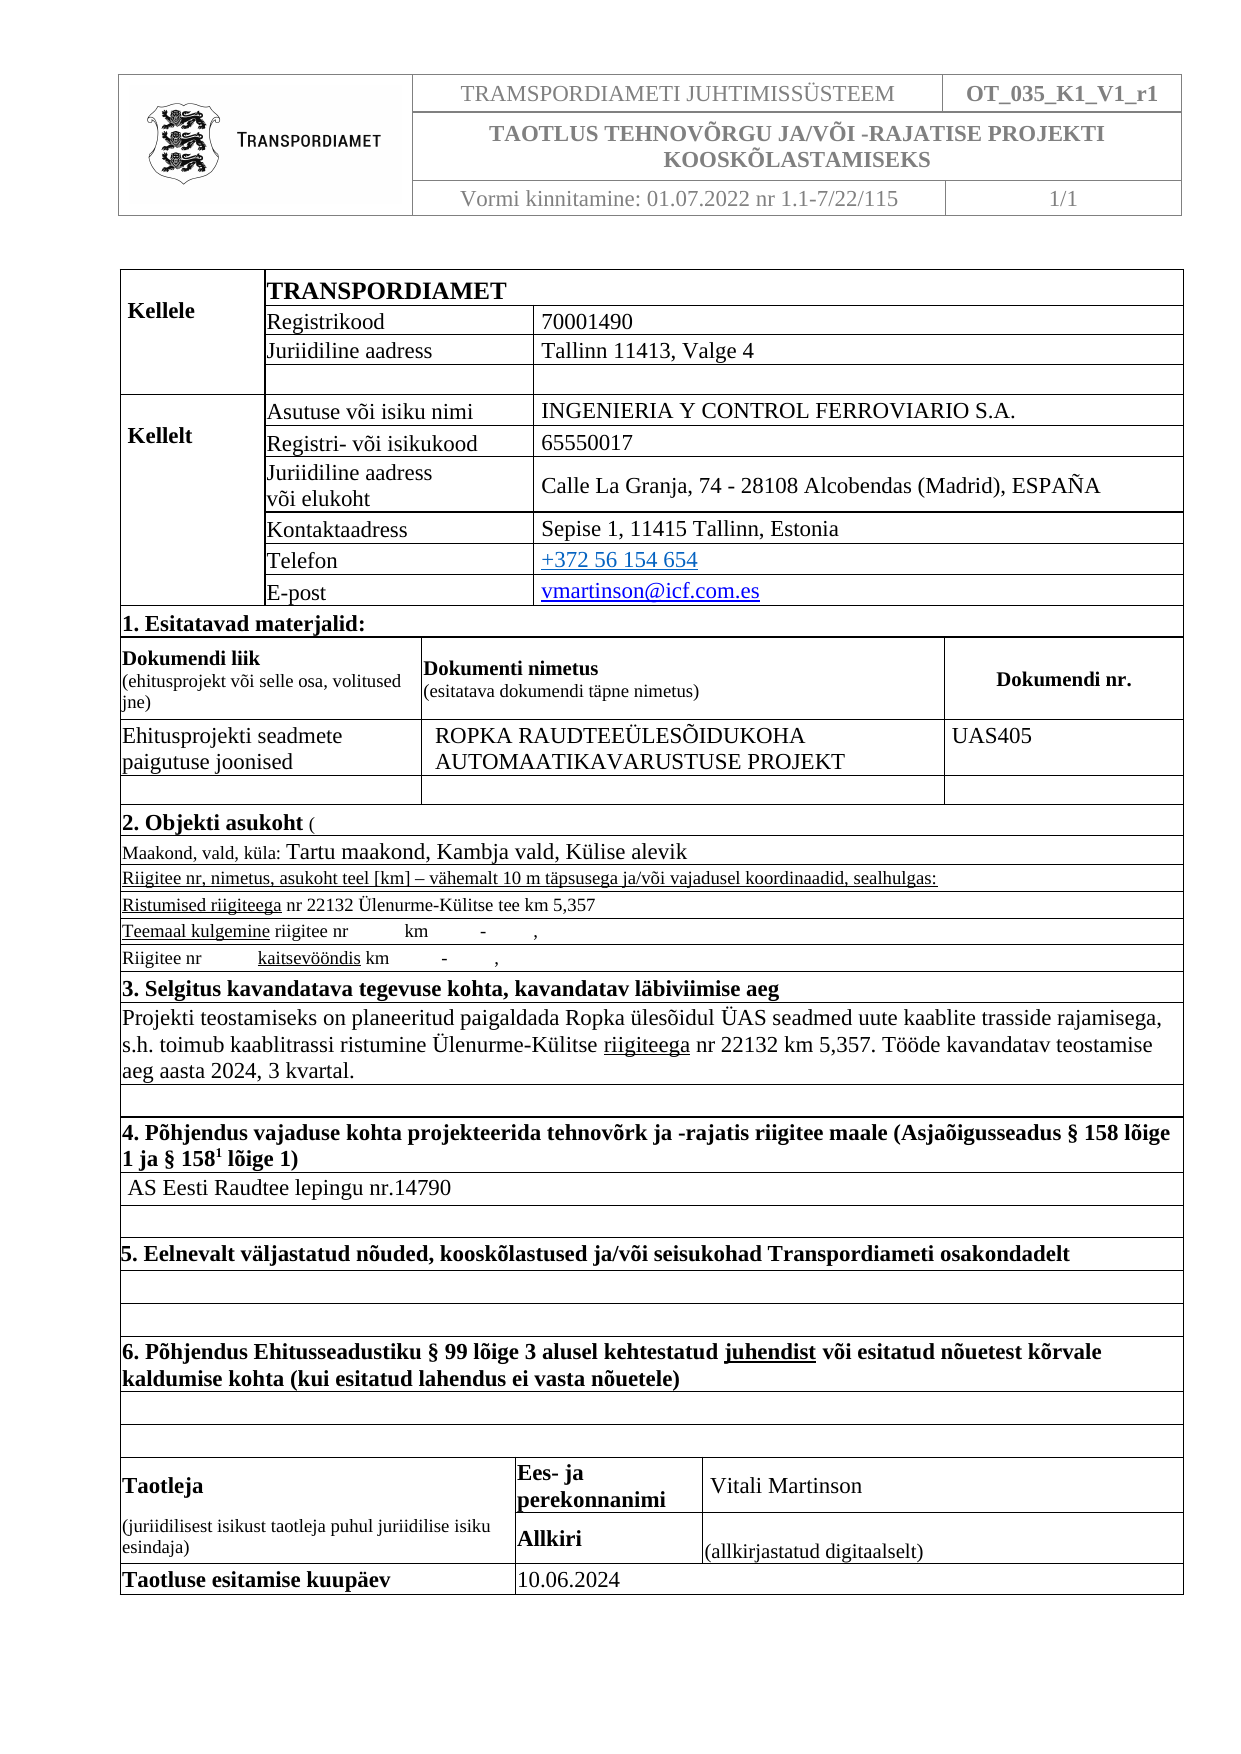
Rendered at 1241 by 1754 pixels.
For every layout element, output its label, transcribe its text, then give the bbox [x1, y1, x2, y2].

table_cell Projekti teostamiseks on planeeritud paigaldada Ropka ülesõidul ÜAS seadmed uute kaablite trasside rajamisega, s.h. toimub kaablitrassi ristumine Ülenurme-Külitse riigiteega nr 22132 km 5,357. Tööde kavandatav teostamise aeg aasta 2024, 3 kvartal. [121, 1003, 1183, 1083]
table_cell AS Eesti Raudtee lepingu nr.14790 [121, 1173, 1183, 1204]
table_cell (juriidilisest isikust taotleja puhul juriidilise isiku esindaja) [121, 1512, 515, 1563]
table_cell Ristumised riigiteega nr 22132 Ülenurme-Külitse tee km 5,357 [121, 892, 1183, 917]
table_cell ROPKA RAUDTEEÜLESÕIDUKOHA AUTOMAATIKAVARUSTUSE PROJEKT [422, 720, 944, 774]
table_cell Calle La Granja, 74 - 28108 Alcobendas (Madrid), ESPAÑA [534, 457, 1183, 511]
table_header Kellele [121, 270, 264, 393]
table_cell Allkiri [516, 1513, 702, 1563]
table_cell INGENIERIA Y CONTROL FERROVIARIO S.A. [534, 395, 1183, 425]
table_cell [121, 1392, 1183, 1424]
table_cell Telefon [266, 544, 533, 574]
table_cell Ehitusprojekti seadmete paigutuse joonised [121, 720, 421, 774]
table_header TRANSPORDIAMET [266, 270, 1183, 304]
table_cell Dokumendi nr. [945, 638, 1183, 719]
table_cell Sepise 1, 11415 Tallinn, Estonia [534, 513, 1183, 543]
table_cell Vitali Martinson [703, 1458, 1183, 1512]
table_cell 1. Esitatavad materjalid: [121, 606, 1183, 636]
table_cell Juriidiline aadress [266, 335, 533, 364]
table_cell Registri- või isikukood [266, 426, 533, 456]
table_cell (allkirjastatud digitaalselt) [703, 1513, 1183, 1563]
table_cell Tallinn 11413, Valge 4 [534, 335, 1183, 364]
table_cell [945, 776, 1183, 804]
table_cell Dokumendi liik (ehitusprojekt või selle osa, volitused jne) [121, 638, 421, 719]
table_cell [422, 776, 944, 804]
table_cell Registrikood [266, 306, 533, 334]
table_cell vmartinson@icf.com.es [534, 575, 1183, 605]
table_cell 6. Põhjendus Ehitusseadustiku § 99 lõige 3 alusel kehtestatud juhendist või esitatud nõuetest kõrvale kaldumise kohta (kui esitatud lahendus ei vasta nõuetele) [121, 1337, 1183, 1391]
table_cell 10.06.2024 [516, 1564, 1183, 1594]
table_cell Maakond, vald, küla: Tartu maakond, Kambja vald, Külise alevik [121, 836, 1183, 864]
table_cell [121, 1206, 1183, 1237]
table_cell 4. Põhjendus vajaduse kohta projekteerida tehnovõrk ja -rajatis riigitee maale (Asjaõigusseadus § 158 lõige 1 ja § 1581 lõige 1) [121, 1118, 1183, 1172]
table_cell UAS405 [945, 720, 1183, 774]
table_cell Taotluse esitamise kuupäev [121, 1564, 515, 1594]
table_cell Asutuse või isiku nimi [266, 395, 533, 425]
table_cell Dokumenti nimetus (esitatava dokumendi täpne nimetus) [422, 638, 944, 719]
table_cell 5. Eelnevalt väljastatud nõuded, kooskõlastused ja/või seisukohad Transpordiameti osakondadelt [121, 1238, 1183, 1270]
table_cell Riigitee nr, nimetus, asukoht teel [km] – vähemalt 10 m täpsusega ja/või vajadusel koordinaadid, sealhulgas: [121, 865, 1183, 891]
table_cell [534, 365, 1183, 393]
table_cell Juriidiline aadress või elukoht [266, 457, 533, 511]
table_cell 65550017 [534, 426, 1183, 456]
table_cell E-post [266, 575, 533, 605]
table_cell [121, 1425, 1183, 1457]
picture [129, 85, 402, 204]
table_cell [121, 1304, 1183, 1336]
table_cell 70001490 [534, 306, 1183, 334]
table_cell [121, 1271, 1183, 1303]
table_cell Teemaal kulgemine riigitee nr km - , [121, 919, 1183, 944]
table_cell +372 56 154 654 [534, 544, 1183, 574]
table_cell 2. Objekti asukoht ( [121, 805, 1183, 835]
table_cell Taotleja [121, 1458, 515, 1512]
table_cell Kellelt [121, 395, 264, 605]
table_cell Riigitee nr kaitsevööndis km - , [121, 945, 1183, 971]
table_cell Ees- ja perekonnanimi [516, 1458, 702, 1512]
table_cell 3. Selgitus kavandatava tegevuse kohta, kavandatav läbiviimise aeg [121, 972, 1183, 1002]
table_cell [121, 776, 421, 804]
table_cell Kontaktaadress [266, 513, 533, 543]
table_cell [266, 365, 533, 393]
table_cell [121, 1085, 1183, 1116]
